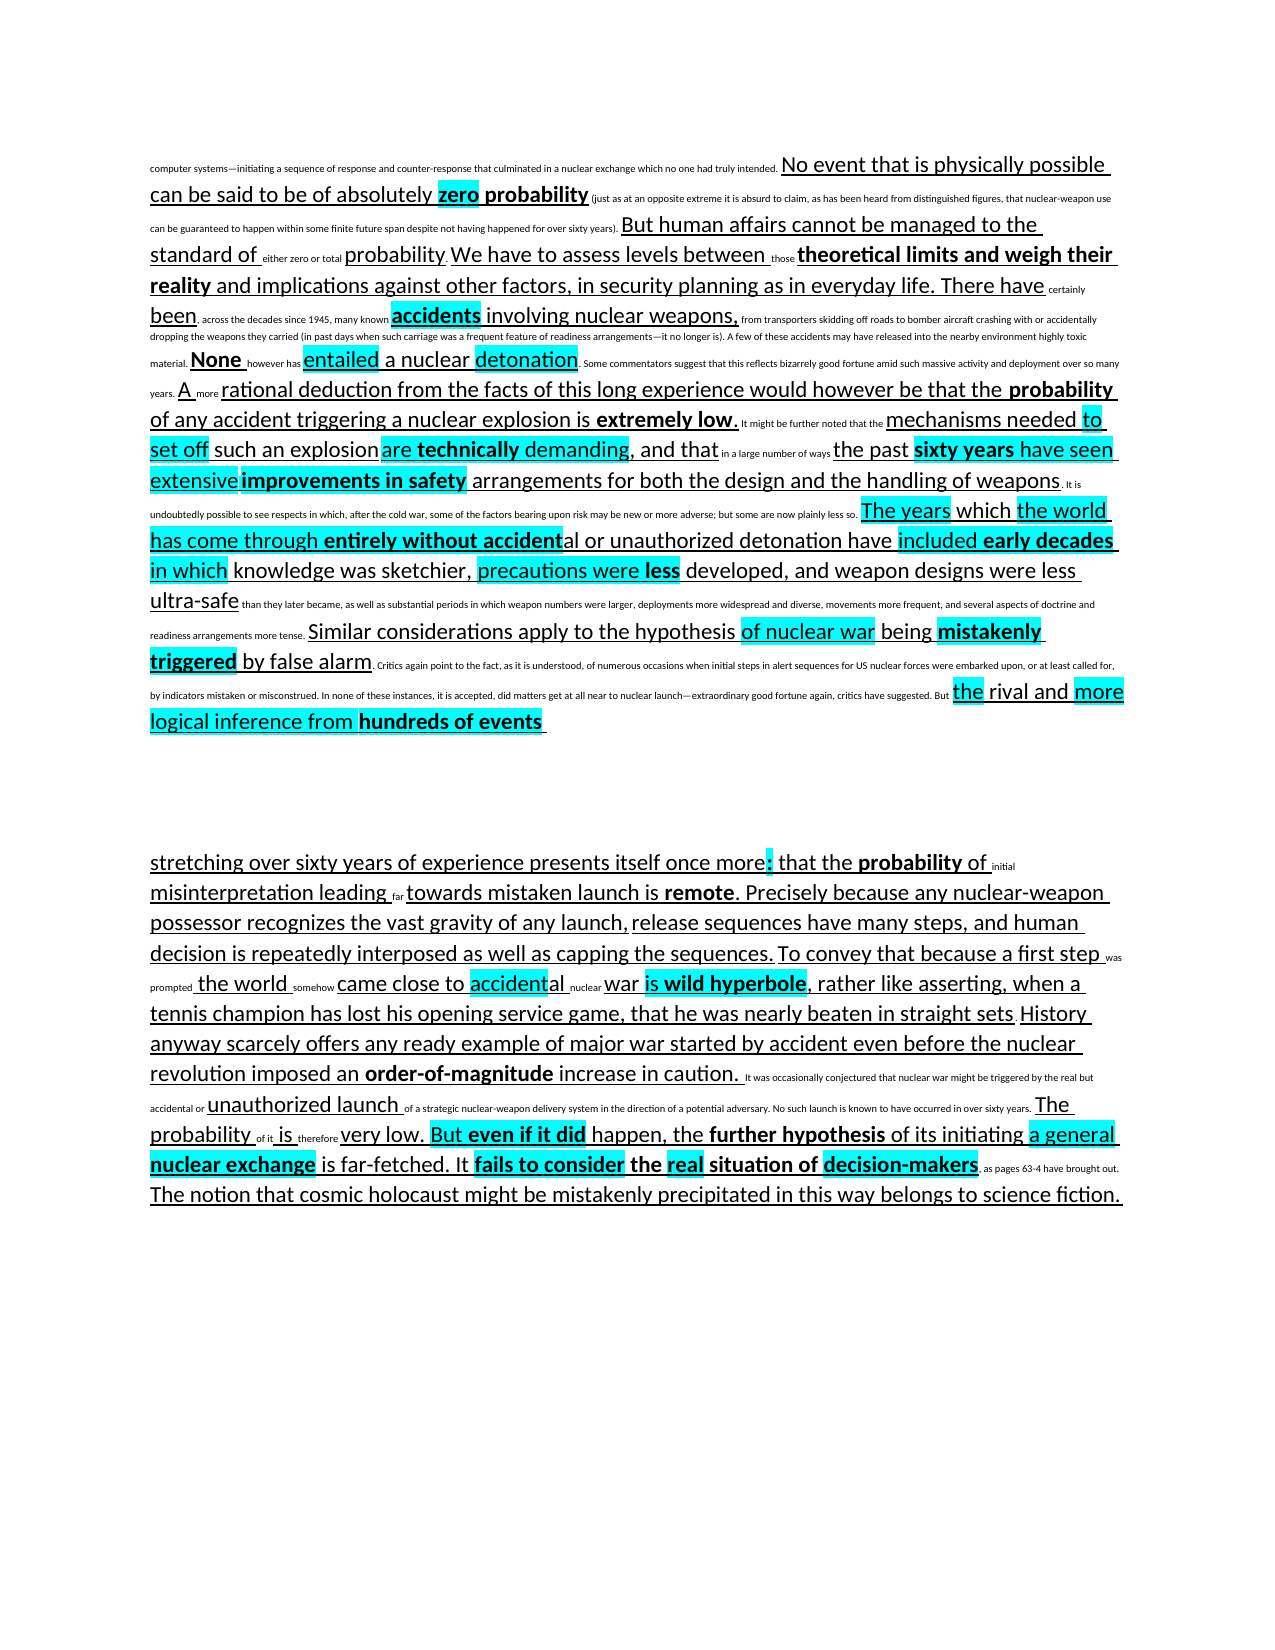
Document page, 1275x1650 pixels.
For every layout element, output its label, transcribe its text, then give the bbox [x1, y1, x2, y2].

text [150, 150, 1125, 735]
text stretching over sixty years of experience presents itself once more: that the probability of initial misinterpretation leading far towards mistaken launch is remote. Precisely because any nuclear-weapon possessor recognizes the vast gravity of any launch, release sequences have many steps, and human decision is repeatedly interposed as well as capping the sequences. To convey that because a first step was prompted the world somehow came close to accidental nuclear war is wild hyperbole, rather like asserting, when a tennis champion has lost his opening service game, that he was nearly beaten in straight sets. History anyway scarcely offers any ready example of major war started by accident even before the nuclear revolution imposed an order-of-magnitude increase in caution. It was occasionally conjectured that nuclear war might be triggered by the real but accidental or unauthorized launch of a strategic nuclear-weapon delivery system in the direction of a potential adversary. No such launch is known to have occurred in over sixty years. The probability of it is therefore very low. But even if it did happen, the further hypothesis of its initiating a general nuclear exchange is far-fetched. It fails to consider the real situation of decision-makers, as pages 63-4 have brought out. The notion that cosmic holocaust might be mistakenly precipitated in this way belongs to science fiction. [150, 848, 1125, 1208]
